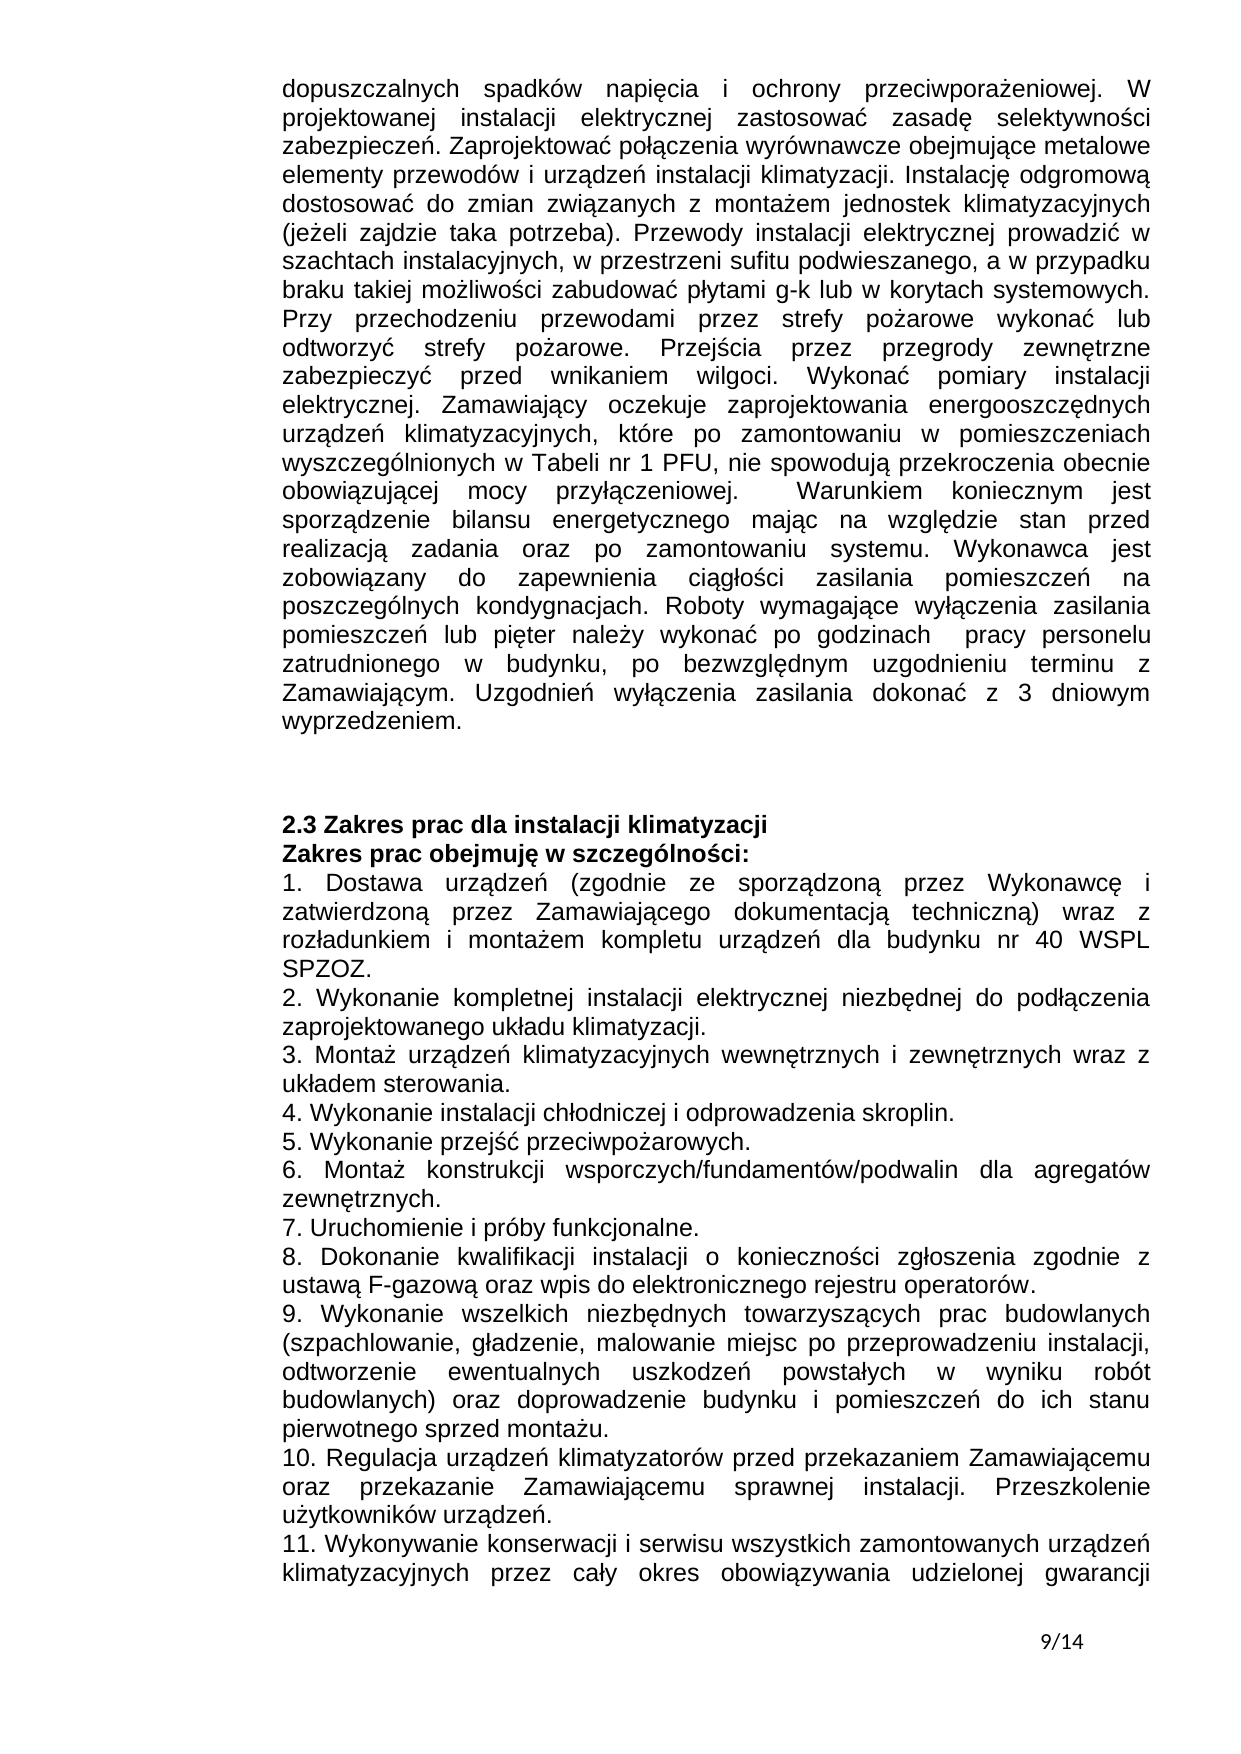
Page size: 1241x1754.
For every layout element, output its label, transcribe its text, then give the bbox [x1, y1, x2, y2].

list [282, 74, 1152, 735]
list 6. Montaż konstrukcji wsporczych/fundamentów/podwalin dla agregatów zewnętrznych. [282, 1156, 1152, 1213]
list 10. Regulacja urządzeń klimatyzatorów przed przekazaniem Zamawiającemu oraz przekazanie Zamawiającemu sprawnej instalacji. Przeszkolenie użytkowników urządzeń. [282, 1443, 1152, 1529]
list 2. Wykonanie kompletnej instalacji elektrycznej niezbędnej do podłączenia zaprojektowanego układu klimatyzacji. [282, 983, 1152, 1041]
list Zakres prac obejmuję w szczególności: [282, 839, 1152, 868]
list 5. Wykonanie przejść przeciwpożarowych. [282, 1127, 1152, 1156]
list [282, 1529, 1152, 1587]
list 3. Montaż urządzeń klimatyzacyjnych wewnętrznych i zewnętrznych wraz z układem sterowania. [282, 1041, 1152, 1098]
list 9. Wykonanie wszelkich niezbędnych towarzyszących prac budowlanych (szpachlowanie, gładzenie, malowanie miejsc po przeprowadzeniu instalacji, odtworzenie ewentualnych uszkodzeń powstałych w wyniku robót budowlanych) oraz doprowadzenie budynku i pomieszczeń do ich stanu pierwotnego sprzed montażu. [282, 1299, 1152, 1443]
list 2.3 Zakres prac dla instalacji klimatyzacji [282, 811, 1152, 839]
list 8. Dokonanie kwalifikacji instalacji o konieczności zgłoszenia zgodnie z ustawą F-gazową oraz wpis do elektronicznego rejestru operatorów. [282, 1242, 1152, 1299]
list 4. Wykonanie instalacji chłodniczej i odprowadzenia skroplin. [282, 1098, 1152, 1127]
list 7. Uruchomienie i próby funkcjonalne. [282, 1213, 1152, 1242]
list 1. Dostawa urządzeń (zgodnie ze sporządzoną przez Wykonawcę i zatwierdzoną przez Zamawiającego dokumentacją techniczną) wraz z rozładunkiem i montażem kompletu urządzeń dla budynku nr 40 WSPL SPZOZ. [282, 868, 1152, 983]
